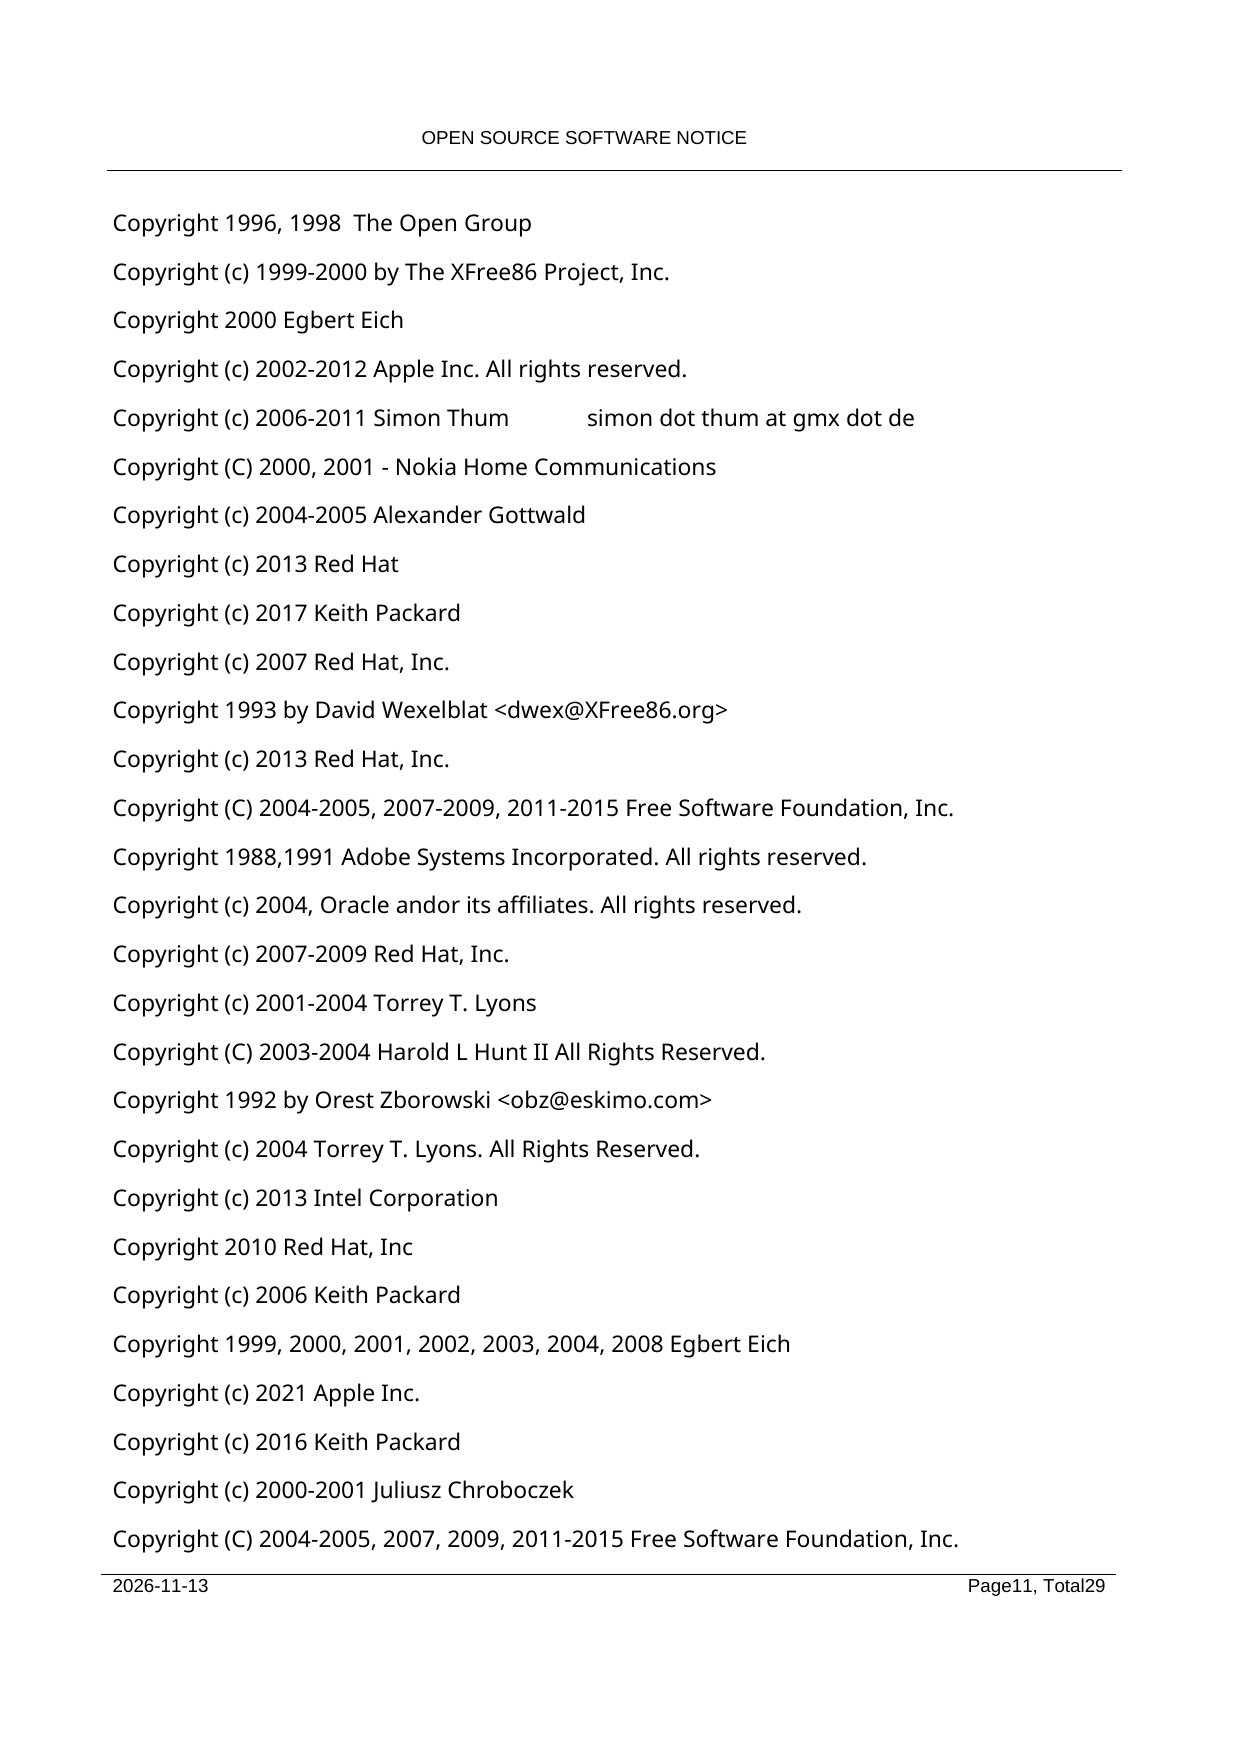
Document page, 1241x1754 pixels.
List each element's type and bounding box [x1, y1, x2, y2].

text [112, 206, 1128, 1555]
